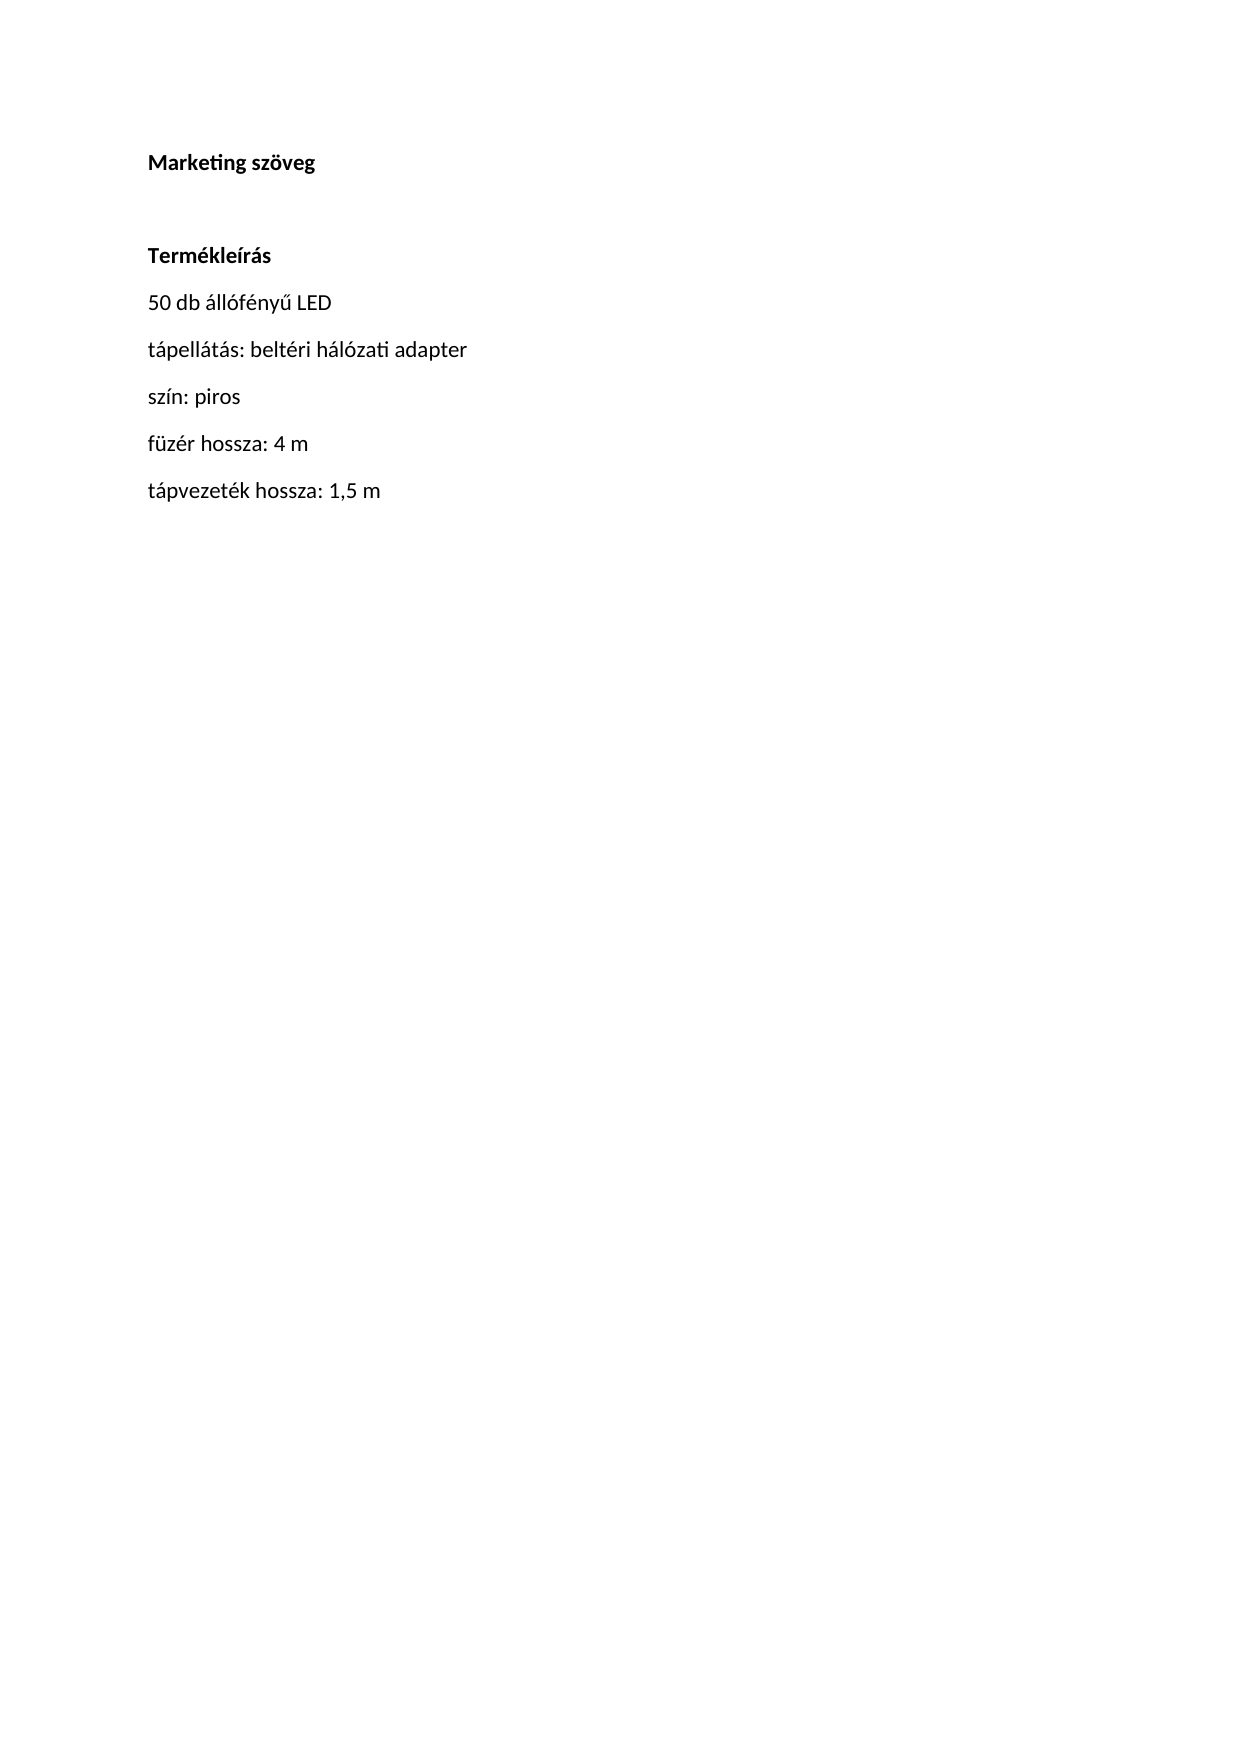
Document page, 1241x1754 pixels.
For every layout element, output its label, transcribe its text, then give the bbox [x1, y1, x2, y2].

text szín: piros [148, 382, 1093, 410]
text Termékleírás [148, 241, 1093, 269]
text 50 db állófényű LED [148, 288, 1093, 316]
text füzér hossza: 4 m [148, 429, 1093, 457]
text tápellátás: beltéri hálózati adapter [148, 335, 1093, 363]
text Marketing szöveg [148, 148, 1093, 176]
text tápvezeték hossza: 1,5 m [148, 476, 1093, 504]
